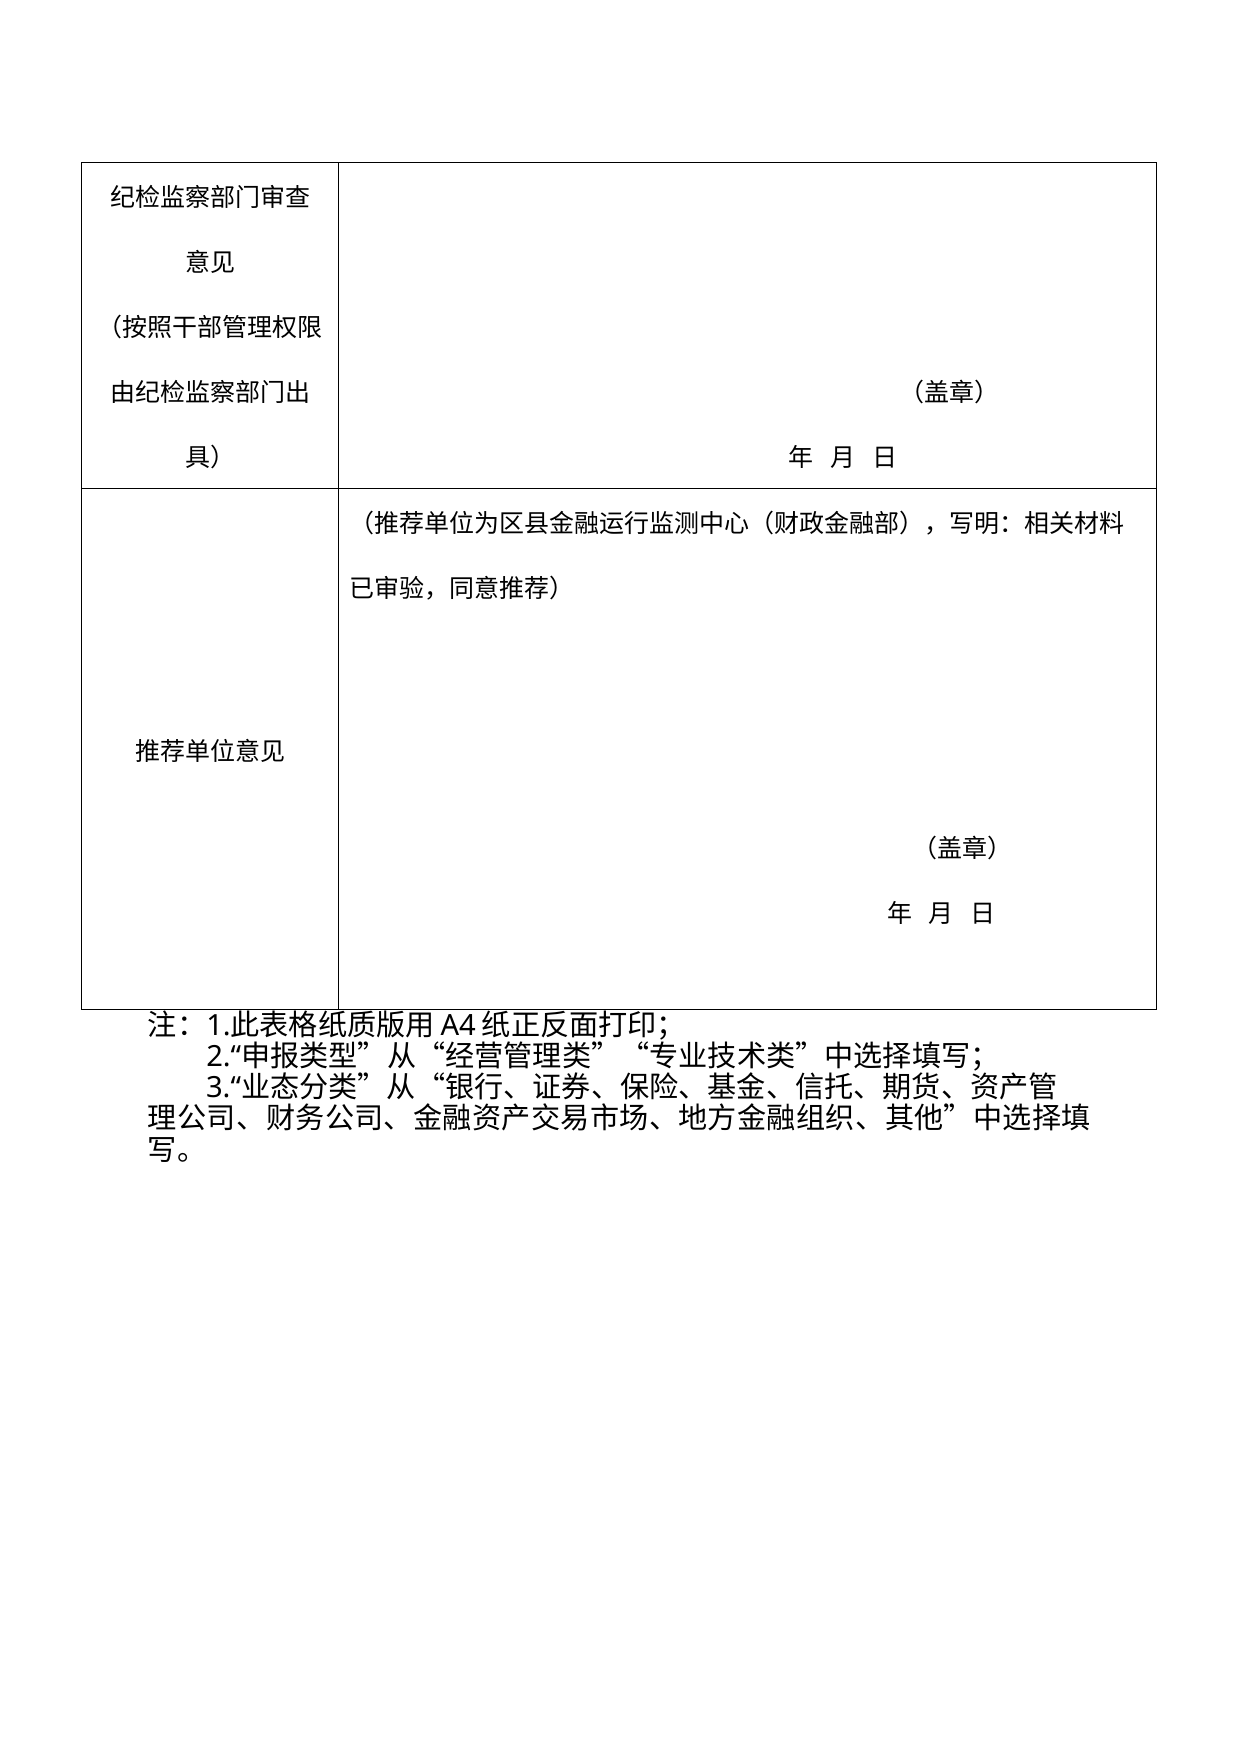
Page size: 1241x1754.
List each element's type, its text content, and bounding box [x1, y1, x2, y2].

text 2.“申报类型”从“经营管理类”“专业技术类”中选择填写； [148, 1041, 1093, 1073]
table_cell （推荐单位为区县金融运行监测中心（财政金融部），写明：相关材料已审验，同意推荐） （盖章） 年 月 日 [339, 489, 1156, 1009]
list 3.“业态分类”从“银行、证券、保险、基金、信托、期货、资产管 [206, 1073, 1093, 1104]
text 注：1.此表格纸质版用A4纸正反面打印； [148, 1010, 1093, 1041]
table_cell （盖章） 年 月 日 [339, 163, 1156, 488]
table_cell 推荐单位意见 [82, 489, 338, 1009]
list 理公司、财务公司、金融资产交易市场、地方金融组织、其他”中选择填写。 [148, 1104, 1093, 1166]
table_cell 纪检监察部门审查 意见 （按照干部管理权限由纪检监察部门出具） [82, 163, 338, 488]
